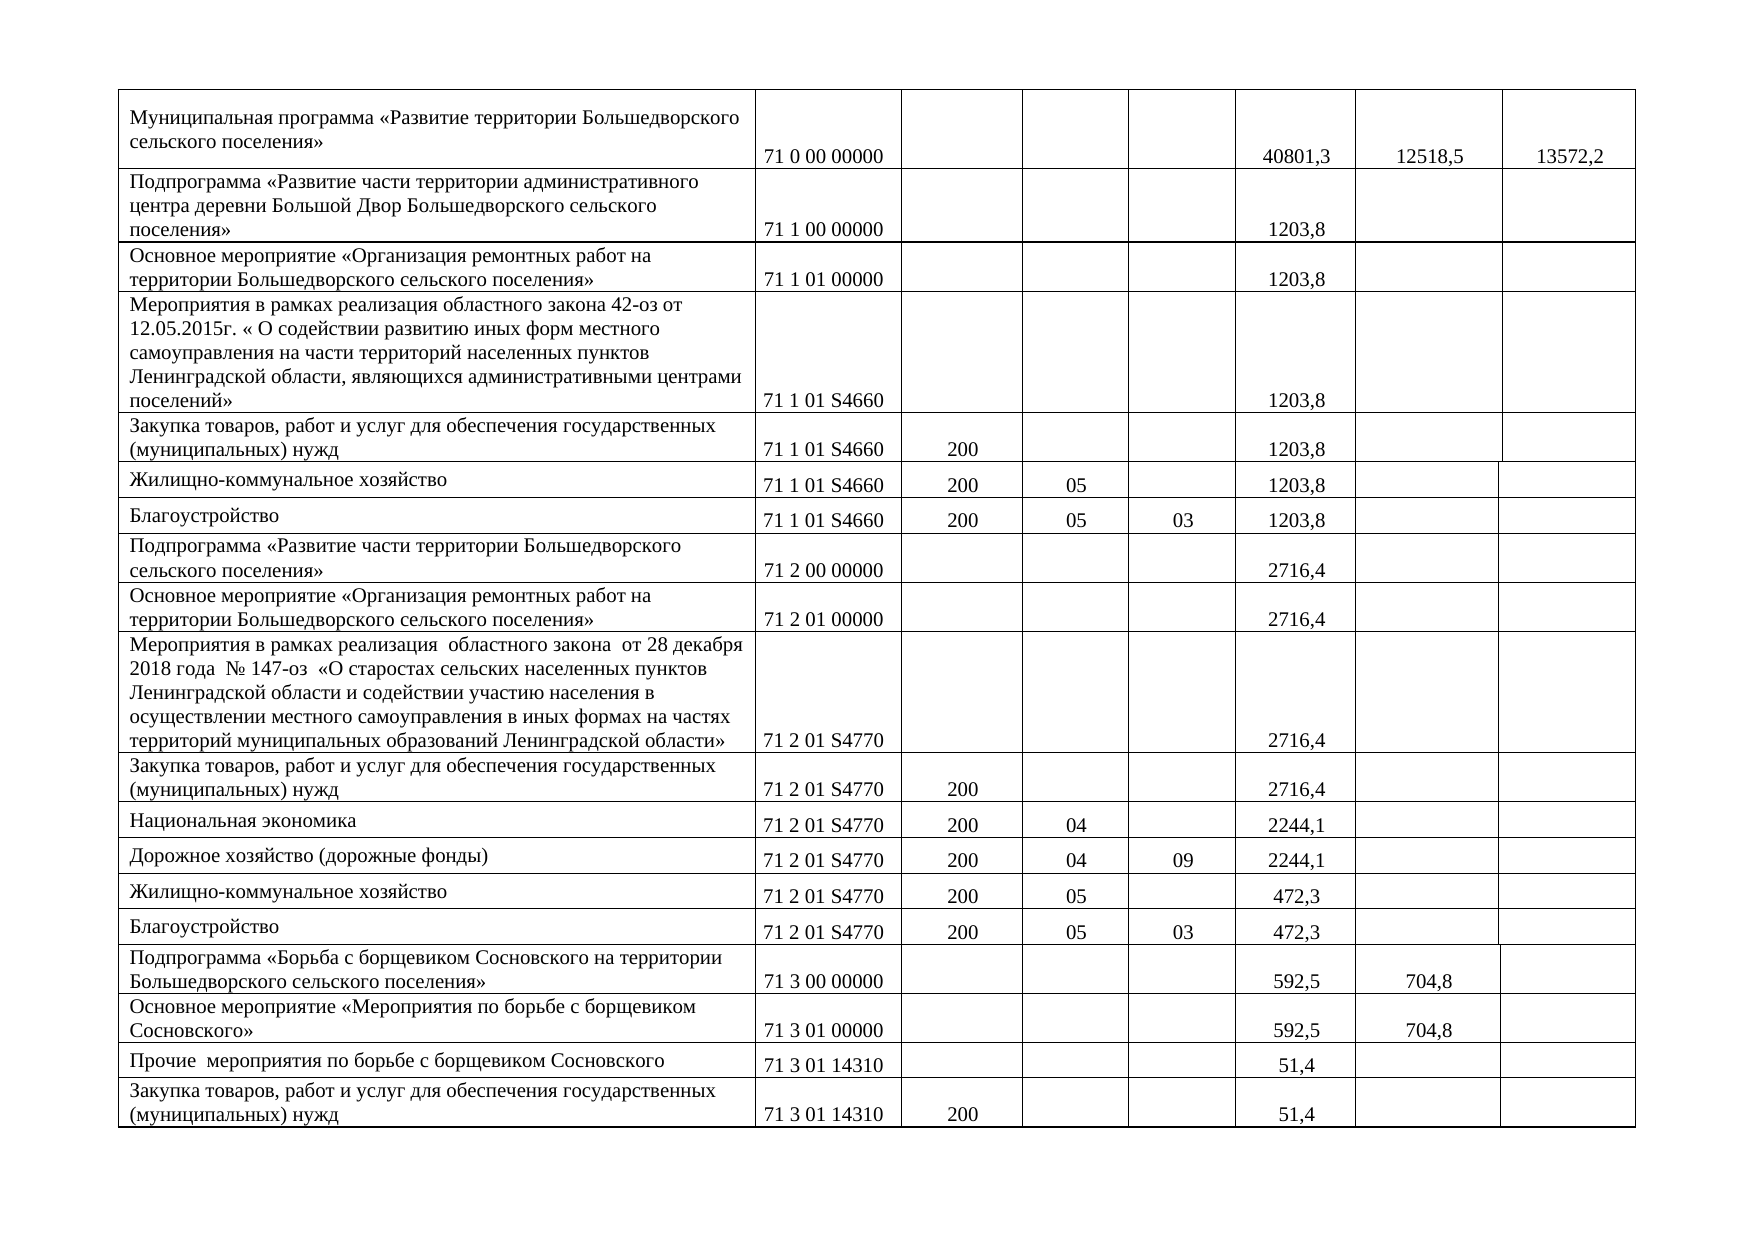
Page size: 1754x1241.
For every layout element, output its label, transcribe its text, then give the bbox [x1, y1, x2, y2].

table_cell Мероприятия в рамках реализация областного закона от 28 декабря 2018 года № 147-оз «О старостах сельских населенных пунктов Ленинградской области и содействии участию населения в осуществлении местного самоуправления в иных формах на частях территорий муниципальных образований Ленинградской области» [119, 632, 755, 752]
table_cell [1023, 292, 1128, 412]
table_cell 71 1 01 S4660 [756, 413, 901, 461]
table_cell 04 [1023, 802, 1128, 837]
table_cell [1499, 909, 1635, 944]
table_cell [1503, 169, 1635, 241]
table_cell [1503, 413, 1635, 461]
table_cell [1499, 838, 1635, 872]
table_cell 2716,4 [1236, 534, 1355, 582]
table_cell 71 2 01 S4770 [756, 838, 901, 872]
table_cell 71 0 00 00000 [756, 90, 901, 168]
table_cell 200 [902, 462, 1022, 497]
table_cell 1203,8 [1236, 169, 1355, 241]
table_cell 2716,4 [1236, 753, 1355, 801]
table_cell 71 2 01 S4770 [756, 909, 901, 944]
table_cell [1356, 169, 1502, 241]
table_cell [1023, 994, 1128, 1042]
table_cell 71 1 01 S4660 [756, 462, 901, 497]
table_cell [1356, 632, 1498, 752]
table_cell Муниципальная программа «Развитие территории Большедворского сельского поселения» [119, 90, 755, 168]
table_cell [1356, 243, 1502, 291]
table_cell 1203,8 [1236, 498, 1355, 532]
table_cell [902, 243, 1022, 291]
table_cell [1129, 1043, 1235, 1077]
table_cell 71 1 00 00000 [756, 169, 901, 241]
table_cell 12518,5 [1356, 90, 1502, 168]
table_cell [1499, 583, 1635, 631]
table_cell Благоустройство [119, 909, 755, 944]
table_cell [902, 1043, 1022, 1077]
table_cell [1356, 874, 1498, 908]
table_cell 704,8 [1356, 945, 1500, 993]
table_cell 71 2 00 00000 [756, 534, 901, 582]
table_cell [1129, 90, 1235, 168]
table_cell [1501, 1043, 1635, 1077]
table_cell [1499, 534, 1635, 582]
table_cell Основное мероприятие «Организация ремонтных работ на территории Большедворского сельского поселения» [119, 583, 755, 631]
table_cell 1203,8 [1236, 413, 1355, 461]
table_cell Национальная экономика [119, 802, 755, 837]
table_cell [902, 945, 1022, 993]
table_cell Подпрограмма «Развитие части территории административного центра деревни Большой Двор Большедворского сельского поселения» [119, 169, 755, 241]
table_cell Закупка товаров, работ и услуг для обеспечения государственных (муниципальных) нужд [119, 1078, 755, 1126]
table_cell 200 [902, 413, 1022, 461]
table_cell [902, 632, 1022, 752]
table_cell [1499, 874, 1635, 908]
table_cell 05 [1023, 874, 1128, 908]
table_cell 704,8 [1356, 994, 1500, 1042]
table_cell [1356, 413, 1502, 461]
table_cell Мероприятия в рамках реализация областного закона 42-оз от 12.05.2015г. « О содействии развитию иных форм местного самоуправления на части территорий населенных пунктов Ленинградской области, являющихся административными центрами поселений» [119, 292, 755, 412]
table_cell [1129, 413, 1235, 461]
table_cell 71 3 00 00000 [756, 945, 901, 993]
table_cell [1023, 534, 1128, 582]
table_cell [1356, 583, 1498, 631]
table_cell 200 [902, 753, 1022, 801]
table_cell Дорожное хозяйство (дорожные фонды) [119, 838, 755, 872]
table_cell [1129, 243, 1235, 291]
table_cell 2244,1 [1236, 802, 1355, 837]
table_cell 09 [1129, 838, 1235, 872]
table_cell 200 [902, 802, 1022, 837]
table_cell Жилищно-коммунальное хозяйство [119, 462, 755, 497]
table_cell Закупка товаров, работ и услуг для обеспечения государственных (муниципальных) нужд [119, 413, 755, 461]
table_cell [1499, 498, 1635, 532]
table_cell Подпрограмма «Борьба с борщевиком Сосновского на территории Большедворского сельского поселения» [119, 945, 755, 993]
table_cell [1501, 945, 1635, 993]
table_cell [1023, 753, 1128, 801]
table_cell [1129, 1078, 1235, 1126]
table_cell Прочие мероприятия по борьбе с борщевиком Сосновского [119, 1043, 755, 1077]
table_cell [1023, 169, 1128, 241]
table_cell Подпрограмма «Развитие части территории Большедворского сельского поселения» [119, 534, 755, 582]
table_cell [1356, 909, 1498, 944]
table_cell Основное мероприятие «Мероприятия по борьбе с борщевиком Сосновского» [119, 994, 755, 1042]
table_cell 71 2 01 S4770 [756, 802, 901, 837]
table_cell 03 [1129, 498, 1235, 532]
table_cell [1499, 802, 1635, 837]
table_cell 51,4 [1236, 1078, 1355, 1126]
table_cell Жилищно-коммунальное хозяйство [119, 874, 755, 908]
table_cell [1129, 632, 1235, 752]
table_cell [1503, 292, 1635, 412]
table_cell [1129, 534, 1235, 582]
table_cell 71 2 01 S4770 [756, 632, 901, 752]
table_cell [1356, 1043, 1500, 1077]
table_cell [1501, 1078, 1635, 1126]
table_cell Благоустройство [119, 498, 755, 532]
table_cell 71 2 01 S4770 [756, 753, 901, 801]
table_cell [1356, 462, 1498, 497]
table_cell [1499, 462, 1635, 497]
table_cell 71 1 01 S4660 [756, 498, 901, 532]
table_cell [1129, 994, 1235, 1042]
table_cell Основное мероприятие «Организация ремонтных работ на территории Большедворского сельского поселения» [119, 243, 755, 291]
table_cell 40801,3 [1236, 90, 1355, 168]
table_cell [1023, 243, 1128, 291]
table_cell [1023, 945, 1128, 993]
table_cell 472,3 [1236, 909, 1355, 944]
table_cell [1503, 243, 1635, 291]
table_cell 592,5 [1236, 994, 1355, 1042]
table_cell 2716,4 [1236, 583, 1355, 631]
table_cell [1129, 945, 1235, 993]
table_cell 03 [1129, 909, 1235, 944]
table_cell [1356, 753, 1498, 801]
table_cell 2244,1 [1236, 838, 1355, 872]
table_cell [1129, 874, 1235, 908]
table_cell 200 [902, 874, 1022, 908]
table_cell [1129, 753, 1235, 801]
table_cell 200 [902, 498, 1022, 532]
table_cell 71 3 01 14310 [756, 1078, 901, 1126]
table_cell 1203,8 [1236, 462, 1355, 497]
table_cell [1023, 413, 1128, 461]
table_cell [1356, 1078, 1500, 1126]
table_cell [1129, 462, 1235, 497]
table_cell 200 [902, 909, 1022, 944]
table_cell 05 [1023, 462, 1128, 497]
table_cell [1023, 1078, 1128, 1126]
table_cell [1356, 534, 1498, 582]
table_cell [1129, 583, 1235, 631]
table_cell 200 [902, 1078, 1022, 1126]
table_cell [1023, 1043, 1128, 1077]
table_cell 1203,8 [1236, 243, 1355, 291]
table_cell [1356, 802, 1498, 837]
table_cell [902, 583, 1022, 631]
table_cell [902, 169, 1022, 241]
table_cell [1129, 802, 1235, 837]
table_cell 71 1 01 S4660 [756, 292, 901, 412]
table_cell 1203,8 [1236, 292, 1355, 412]
table_cell [902, 534, 1022, 582]
table_cell [1023, 90, 1128, 168]
table_cell 13572,2 [1503, 90, 1635, 168]
table_cell 51,4 [1236, 1043, 1355, 1077]
table_cell 2716,4 [1236, 632, 1355, 752]
table_cell Закупка товаров, работ и услуг для обеспечения государственных (муниципальных) нужд [119, 753, 755, 801]
table_cell [1501, 994, 1635, 1042]
table_cell [1499, 632, 1635, 752]
table_cell [902, 994, 1022, 1042]
table_cell [1499, 753, 1635, 801]
table_cell 71 2 01 S4770 [756, 874, 901, 908]
table_cell 71 1 01 00000 [756, 243, 901, 291]
table_cell 592,5 [1236, 945, 1355, 993]
table_cell 71 3 01 14310 [756, 1043, 901, 1077]
table_cell [1023, 583, 1128, 631]
table_cell [1356, 838, 1498, 872]
table_cell 472,3 [1236, 874, 1355, 908]
table_cell 200 [902, 838, 1022, 872]
table_cell 71 3 01 00000 [756, 994, 901, 1042]
table_cell [1356, 498, 1498, 532]
table_cell [1356, 292, 1502, 412]
table_cell 71 2 01 00000 [756, 583, 901, 631]
table_cell 05 [1023, 909, 1128, 944]
table_cell [902, 90, 1022, 168]
table_cell [1023, 632, 1128, 752]
table_cell [1129, 292, 1235, 412]
table_cell 04 [1023, 838, 1128, 872]
table_cell 05 [1023, 498, 1128, 532]
table_cell [1129, 169, 1235, 241]
table_cell [902, 292, 1022, 412]
